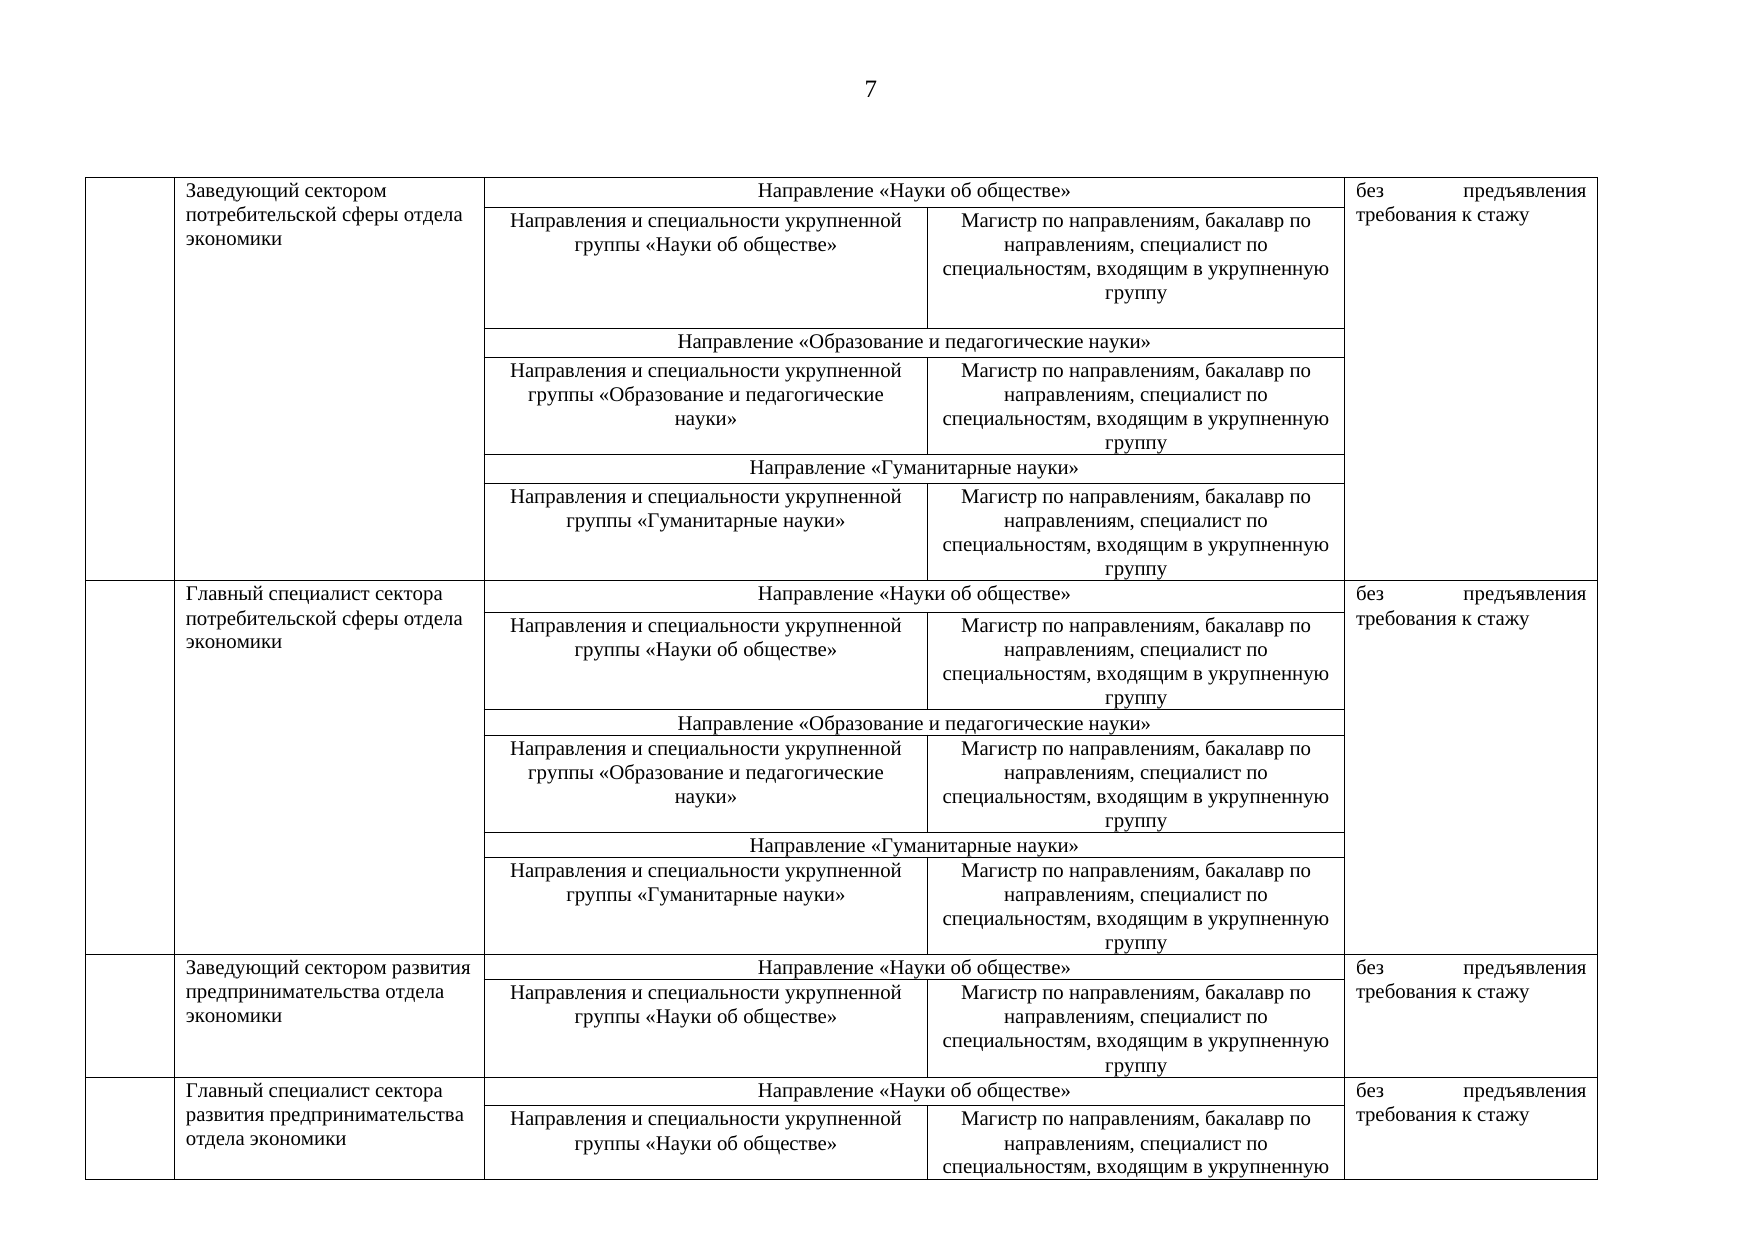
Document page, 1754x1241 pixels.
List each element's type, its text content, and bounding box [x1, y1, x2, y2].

table_cell [86, 178, 174, 580]
table_cell Магистр по направлениям, бакалавр по направлениям, специалист по специальностям, входящим в укрупненную группу [928, 484, 1344, 580]
table_cell Направление «Образование и педагогические науки» [485, 710, 1344, 734]
table_cell Направление «Науки об обществе» [485, 1078, 1344, 1105]
table_cell Магистр по направлениям, бакалавр по направлениям, специалист по специальностям, входящим в укрупненную группу [928, 613, 1344, 709]
table_cell Направления и специальности укрупненной группы «Гуманитарные науки» [485, 858, 927, 954]
table_cell Направление «Гуманитарные науки» [485, 833, 1344, 857]
table_cell Направления и специальности укрупненной группы «Гуманитарные науки» [485, 484, 927, 580]
table_cell Главный специалист сектора развития предпринимательства отдела экономики [175, 1078, 484, 1178]
table_cell Заведующий сектором потребительской сферы отдела экономики [175, 178, 484, 580]
table_cell [86, 581, 174, 954]
table_cell Направления и специальности укрупненной группы «Науки об обществе» [485, 980, 927, 1077]
table_cell Направление «Гуманитарные науки» [485, 455, 1344, 483]
table_cell [86, 955, 174, 1077]
table_cell Направление «Науки об обществе» [485, 581, 1344, 612]
table_cell Магистр по направлениям, бакалавр по направлениям, специалист по специальностям, входящим в укрупненную группу [928, 858, 1344, 954]
table_cell Направление «Науки об обществе» [485, 955, 1344, 979]
table_cell [86, 1078, 174, 1178]
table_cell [485, 1106, 927, 1178]
table_cell Магистр по направлениям, бакалавр по направлениям, специалист по специальностям, входящим в укрупненную группу [928, 358, 1344, 454]
table_cell Направления и специальности укрупненной группы «Образование и педагогические науки» [485, 358, 927, 454]
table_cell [928, 208, 1344, 328]
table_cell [928, 1106, 1344, 1178]
table_cell Главный специалист сектора потребительской сферы отдела экономики [175, 581, 484, 954]
table_cell Направления и специальности укрупненной группы «Образование и педагогические науки» [485, 736, 927, 832]
table_cell Направление «Науки об обществе» [485, 178, 1344, 207]
table_cell без предъявления требования к стажу [1345, 581, 1597, 954]
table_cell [1345, 178, 1597, 580]
table_cell Заведующий сектором развития предпринимательства отдела экономики [175, 955, 484, 1077]
table_cell Магистр по направлениям, бакалавр по направлениям, специалист по специальностям, входящим в укрупненную группу [928, 980, 1344, 1077]
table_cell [485, 208, 927, 328]
table_cell без предъявления требования к стажу [1345, 955, 1597, 1077]
table_cell Направление «Образование и педагогические науки» [485, 329, 1344, 357]
table_cell без предъявления требования к стажу [1345, 1078, 1597, 1178]
table_cell Магистр по направлениям, бакалавр по направлениям, специалист по специальностям, входящим в укрупненную группу [928, 736, 1344, 832]
table_cell Направления и специальности укрупненной группы «Науки об обществе» [485, 613, 927, 709]
